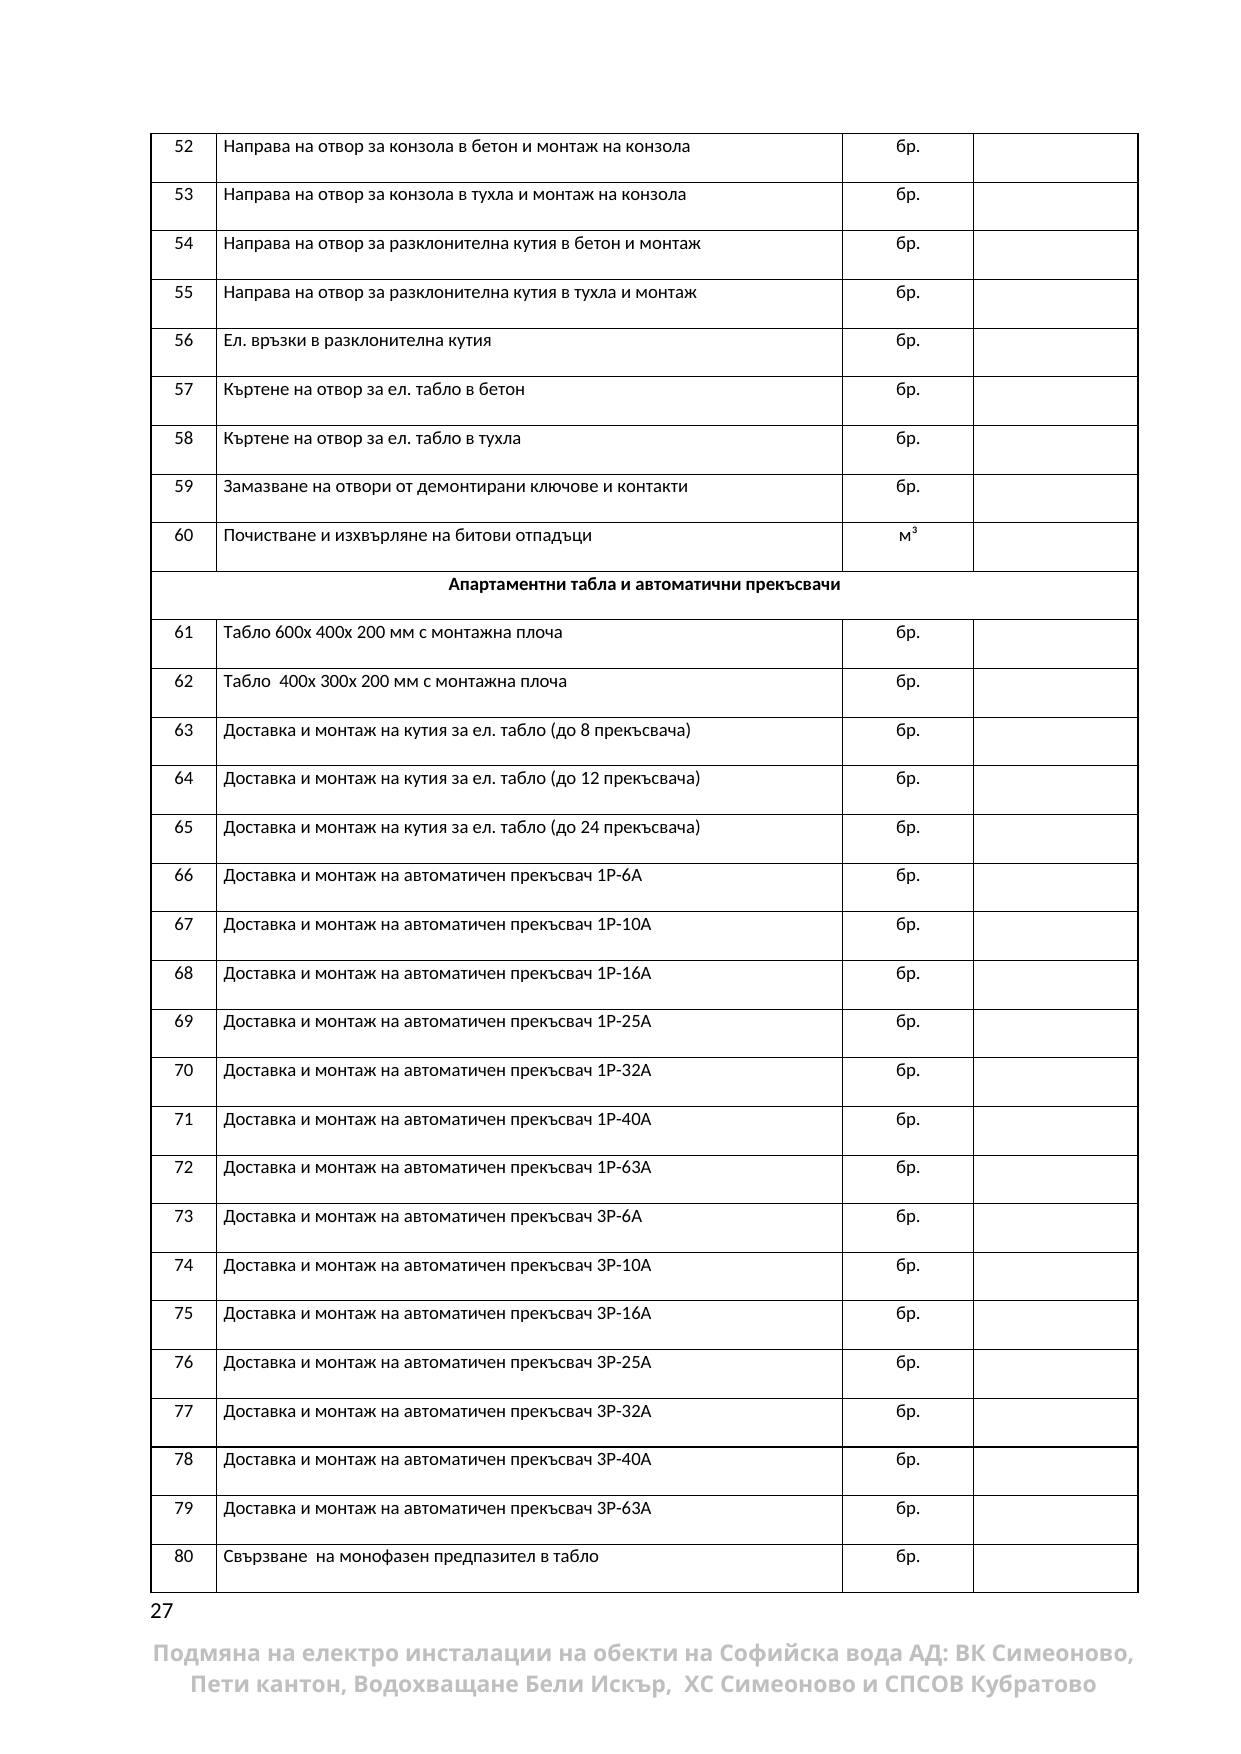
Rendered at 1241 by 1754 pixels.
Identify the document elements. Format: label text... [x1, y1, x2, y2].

table_cell 65 [152, 815, 216, 863]
table_cell Направа на отвор за конзола в тухла и монтаж на конзола [217, 183, 842, 230]
table_cell бр. [843, 1253, 973, 1300]
table_cell м³ [843, 523, 973, 571]
table_cell [974, 231, 1137, 279]
table_cell 58 [152, 426, 216, 473]
table_cell [974, 669, 1137, 717]
table_cell 80 [152, 1545, 216, 1592]
table_cell бр. [843, 329, 973, 376]
table_cell Доставка и монтаж на автоматичен прекъсвач 1P-32A [217, 1058, 842, 1106]
table_cell [974, 1010, 1137, 1057]
table_cell Доставка и монтаж на автоматичен прекъсвач 1P-10A [217, 912, 842, 960]
table_cell бр. [843, 280, 973, 327]
table_cell 66 [152, 864, 216, 911]
table_cell 64 [152, 766, 216, 814]
table_cell Доставка и монтаж на автоматичен прекъсвач 3P-63A [217, 1496, 842, 1544]
table_cell 70 [152, 1058, 216, 1106]
table_cell [974, 1301, 1137, 1349]
table_cell [974, 718, 1137, 765]
table_cell бр. [843, 1448, 973, 1495]
table_cell бр. [843, 134, 973, 182]
table_cell 67 [152, 912, 216, 960]
table_cell [974, 961, 1137, 1008]
table_cell 72 [152, 1156, 216, 1203]
table_cell 69 [152, 1010, 216, 1057]
table_cell Доставка и монтаж на автоматичен прекъсвач 1P-25A [217, 1010, 842, 1057]
table_cell Табло 600х 400х 200 мм с монтажна плоча [217, 620, 842, 668]
table_cell 55 [152, 280, 216, 327]
table_cell Направа на отвор за конзола в бетон и монтаж на конзола [217, 134, 842, 182]
table_cell Доставка и монтаж на автоматичен прекъсвач 3P-10A [217, 1253, 842, 1300]
table_cell [974, 1545, 1137, 1592]
table_cell бр. [843, 183, 973, 230]
table_cell Направа на отвор за разклонителна кутия в тухла и монтаж [217, 280, 842, 327]
table_cell [974, 1253, 1137, 1300]
table_cell бр. [843, 1156, 973, 1203]
table_cell бр. [843, 718, 973, 765]
table_cell бр. [843, 1010, 973, 1057]
table_cell [974, 1350, 1137, 1398]
table_cell бр. [843, 377, 973, 425]
table_cell [974, 912, 1137, 960]
table_cell [974, 329, 1137, 376]
table_cell бр. [843, 815, 973, 863]
table_cell 78 [152, 1448, 216, 1495]
table_cell 59 [152, 475, 216, 522]
table_cell Доставка и монтаж на автоматичен прекъсвач 3P-16A [217, 1301, 842, 1349]
table_cell [974, 1107, 1137, 1154]
table_cell бр. [843, 1496, 973, 1544]
table_cell Доставка и монтаж на кутия за ел. табло (до 12 прекъсвача) [217, 766, 842, 814]
table_cell 54 [152, 231, 216, 279]
table_cell [974, 1496, 1137, 1544]
table_cell 79 [152, 1496, 216, 1544]
table_cell Доставка и монтаж на автоматичен прекъсвач 1P-16A [217, 961, 842, 1008]
table_cell Доставка и монтаж на кутия за ел. табло (до 8 прекъсвача) [217, 718, 842, 765]
table_cell бр. [843, 961, 973, 1008]
table_cell бр. [843, 1204, 973, 1252]
table_cell бр. [843, 1399, 973, 1446]
table_cell бр. [843, 231, 973, 279]
table_cell [974, 766, 1137, 814]
table_cell Замазване на отвори от демонтирани ключове и контакти [217, 475, 842, 522]
table_cell [974, 1156, 1137, 1203]
table_cell Доставка и монтаж на кутия за ел. табло (до 24 прекъсвача) [217, 815, 842, 863]
table_cell [974, 1448, 1137, 1495]
table_cell 52 [152, 134, 216, 182]
table_cell 56 [152, 329, 216, 376]
table_cell 61 [152, 620, 216, 668]
table_cell [974, 377, 1137, 425]
table_cell 73 [152, 1204, 216, 1252]
table_cell бр. [843, 669, 973, 717]
table_cell Къртене на отвор за ел. табло в бетон [217, 377, 842, 425]
table_cell 75 [152, 1301, 216, 1349]
table_cell бр. [843, 766, 973, 814]
table_cell Доставка и монтаж на автоматичен прекъсвач 1P-6A [217, 864, 842, 911]
table_cell [974, 620, 1137, 668]
table_cell [974, 134, 1137, 182]
table_cell бр. [843, 1058, 973, 1106]
table_cell 77 [152, 1399, 216, 1446]
table_cell [974, 426, 1137, 473]
table_cell [974, 864, 1137, 911]
table_cell 74 [152, 1253, 216, 1300]
table_cell [974, 183, 1137, 230]
table_cell Къртене на отвор за ел. табло в тухла [217, 426, 842, 473]
table_cell 76 [152, 1350, 216, 1398]
table_cell бр. [843, 1350, 973, 1398]
table_cell бр. [843, 1107, 973, 1154]
table_cell 63 [152, 718, 216, 765]
table_cell [974, 475, 1137, 522]
table_cell бр. [843, 426, 973, 473]
table_cell 68 [152, 961, 216, 1008]
table_cell 57 [152, 377, 216, 425]
table_cell Доставка и монтаж на автоматичен прекъсвач 1P-63A [217, 1156, 842, 1203]
table_cell 53 [152, 183, 216, 230]
table_cell Доставка и монтаж на автоматичен прекъсвач 3P-6A [217, 1204, 842, 1252]
table_cell бр. [843, 475, 973, 522]
table_cell [974, 1204, 1137, 1252]
table_cell Доставка и монтаж на автоматичен прекъсвач 1P-40A [217, 1107, 842, 1154]
table_cell [974, 815, 1137, 863]
table_cell бр. [843, 912, 973, 960]
table_cell Доставка и монтаж на автоматичен прекъсвач 3P-25A [217, 1350, 842, 1398]
table_cell бр. [843, 620, 973, 668]
table_cell [974, 1399, 1137, 1446]
table_cell Свързване на монофазен предпазител в табло [217, 1545, 842, 1592]
table_cell Направа на отвор за разклонителна кутия в бетон и монтаж [217, 231, 842, 279]
table_cell бр. [843, 1545, 973, 1592]
table_cell 71 [152, 1107, 216, 1154]
table_cell Ел. връзки в разклонителна кутия [217, 329, 842, 376]
table_cell 62 [152, 669, 216, 717]
table_cell Почистване и изхвърляне на битови отпадъци [217, 523, 842, 571]
table_cell [974, 1058, 1137, 1106]
table_cell Доставка и монтаж на автоматичен прекъсвач 3P-40A [217, 1448, 842, 1495]
table_cell бр. [843, 864, 973, 911]
table_cell 60 [152, 523, 216, 571]
table_cell бр. [843, 1301, 973, 1349]
table_cell Табло 400х 300х 200 мм с монтажна плоча [217, 669, 842, 717]
table_cell [974, 523, 1137, 571]
table_cell [974, 280, 1137, 327]
table_cell Апартаментни табла и автоматични прекъсвачи [152, 572, 1137, 619]
table_cell Доставка и монтаж на автоматичен прекъсвач 3P-32A [217, 1399, 842, 1446]
